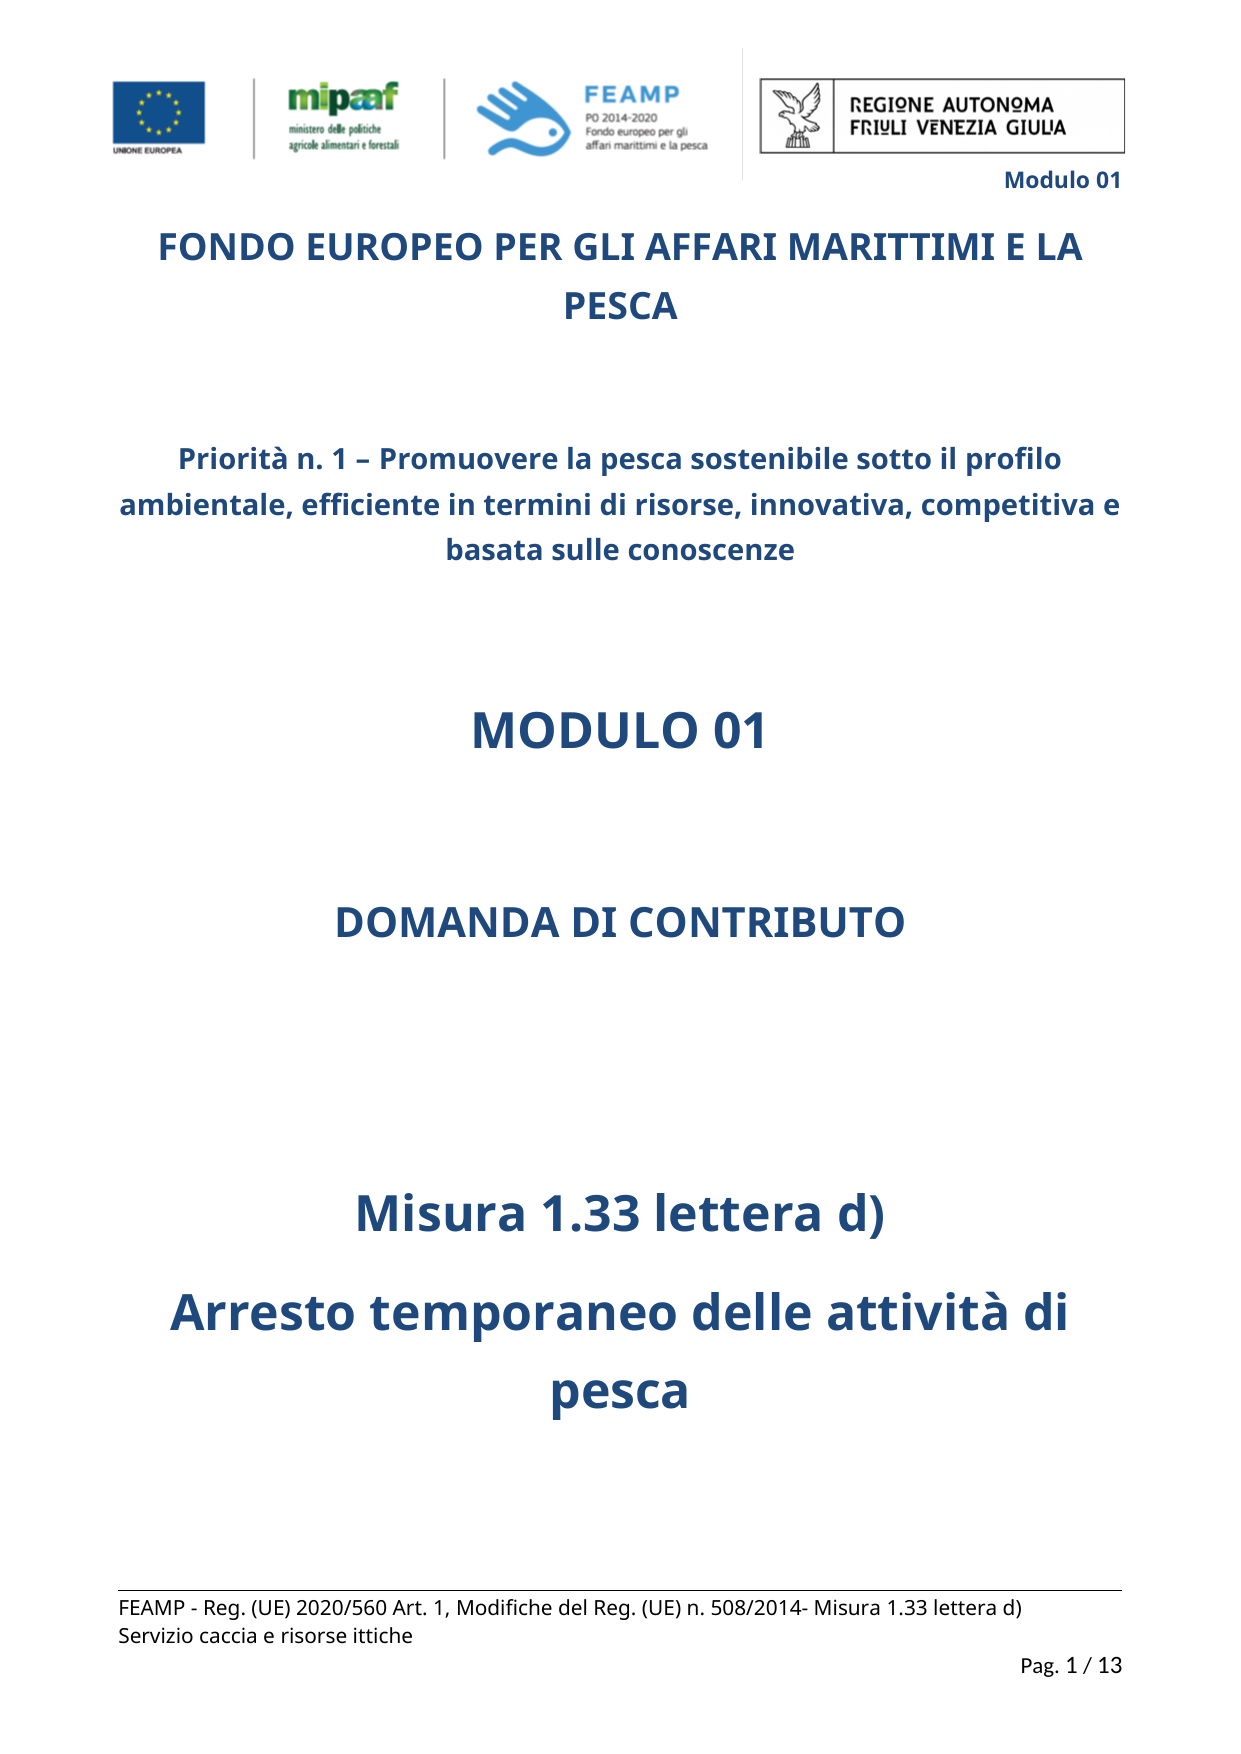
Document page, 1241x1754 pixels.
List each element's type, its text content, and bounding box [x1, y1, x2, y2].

text Arresto temporaneo delle attività di pesca [118, 1277, 1122, 1423]
text FONDO EUROPEO PER GLI AFFARI MARITTIMI E LA PESCA [118, 221, 1122, 330]
text Misura 1.33 lettera d) [118, 1178, 1122, 1246]
text DOMANDA DI CONTRIBUTO [118, 893, 1122, 950]
text MODULO 01 [118, 695, 1122, 763]
text Priorità n. 1 – Promuovere la pesca sostenibile sotto il profilo ambientale, efficiente in termini di risorse, innovativa, competitiva e basata sulle conoscenze [118, 438, 1122, 569]
picture [76, 48, 1126, 181]
